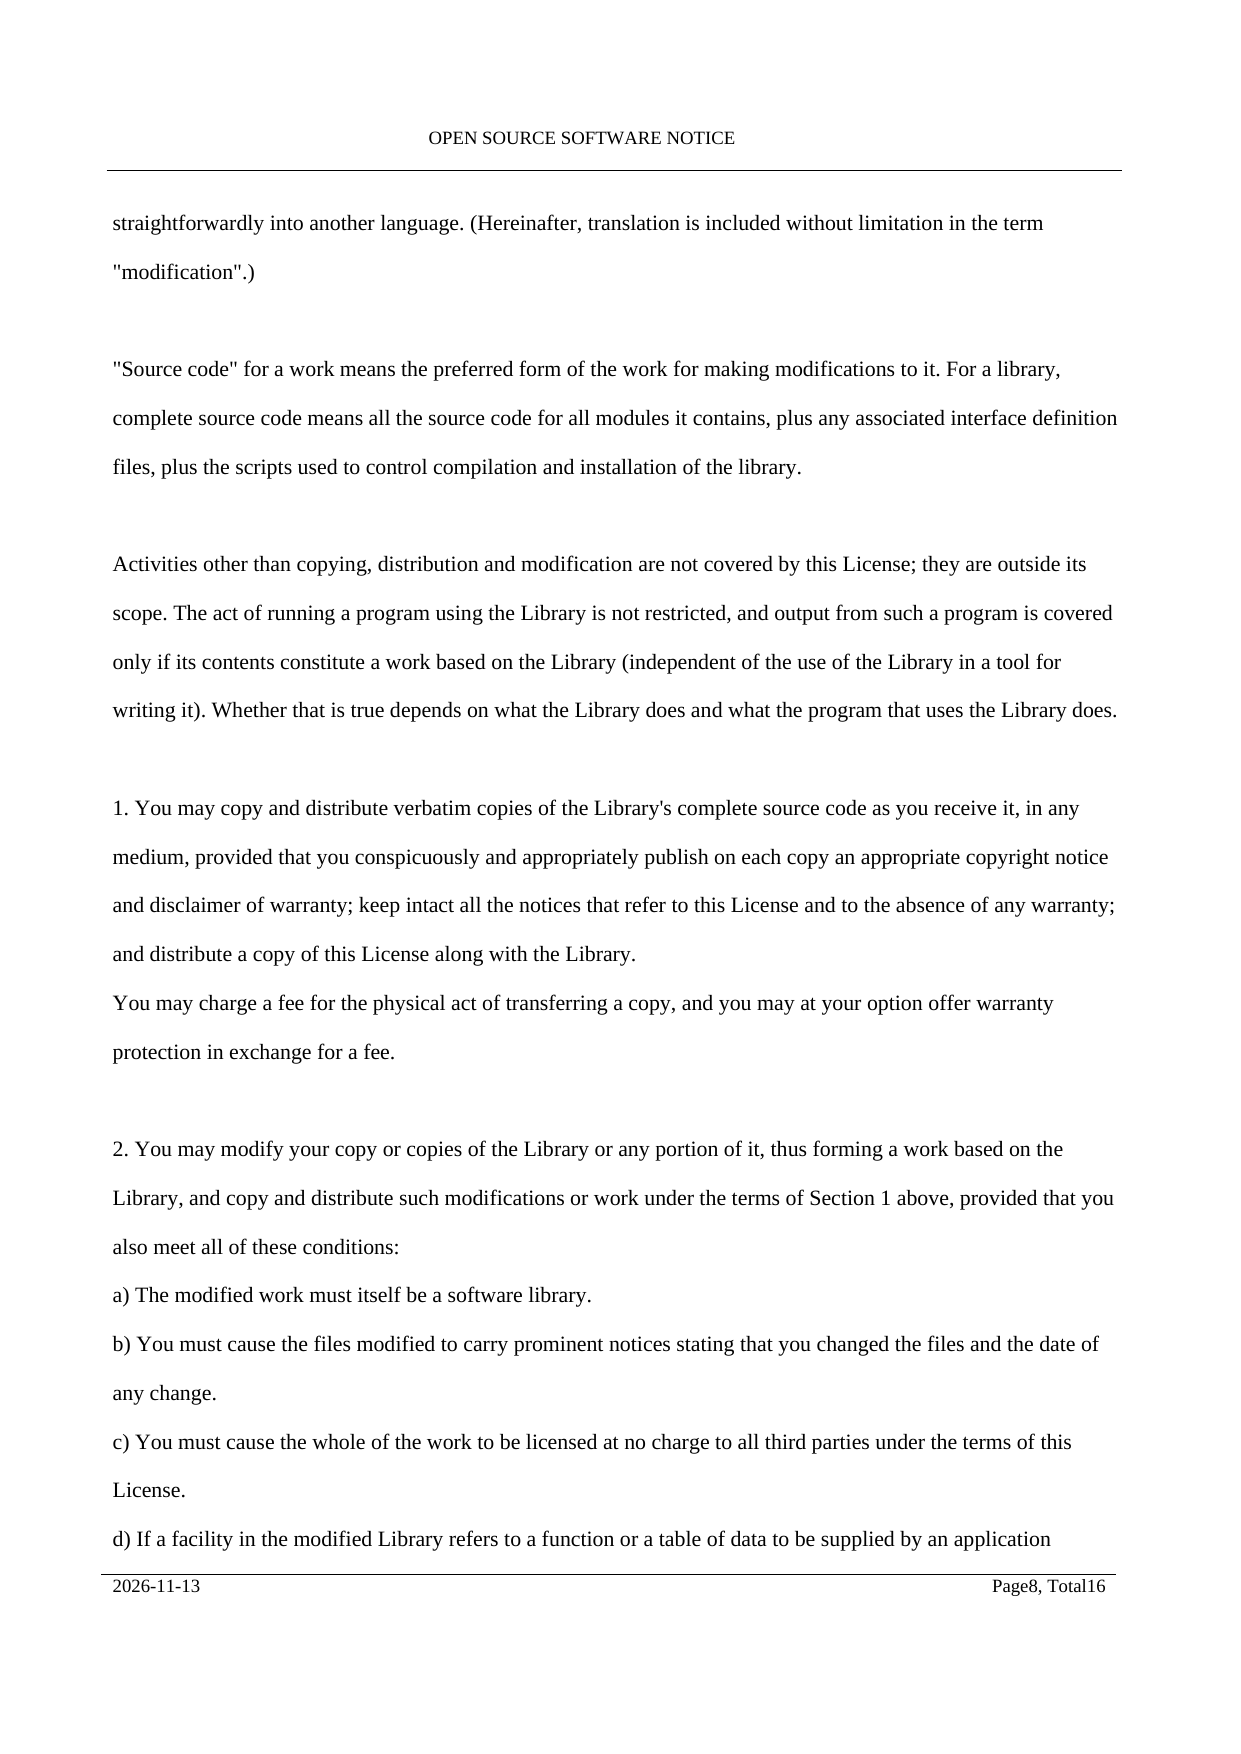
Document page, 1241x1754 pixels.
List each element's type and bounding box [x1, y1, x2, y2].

text [112, 206, 1128, 1555]
